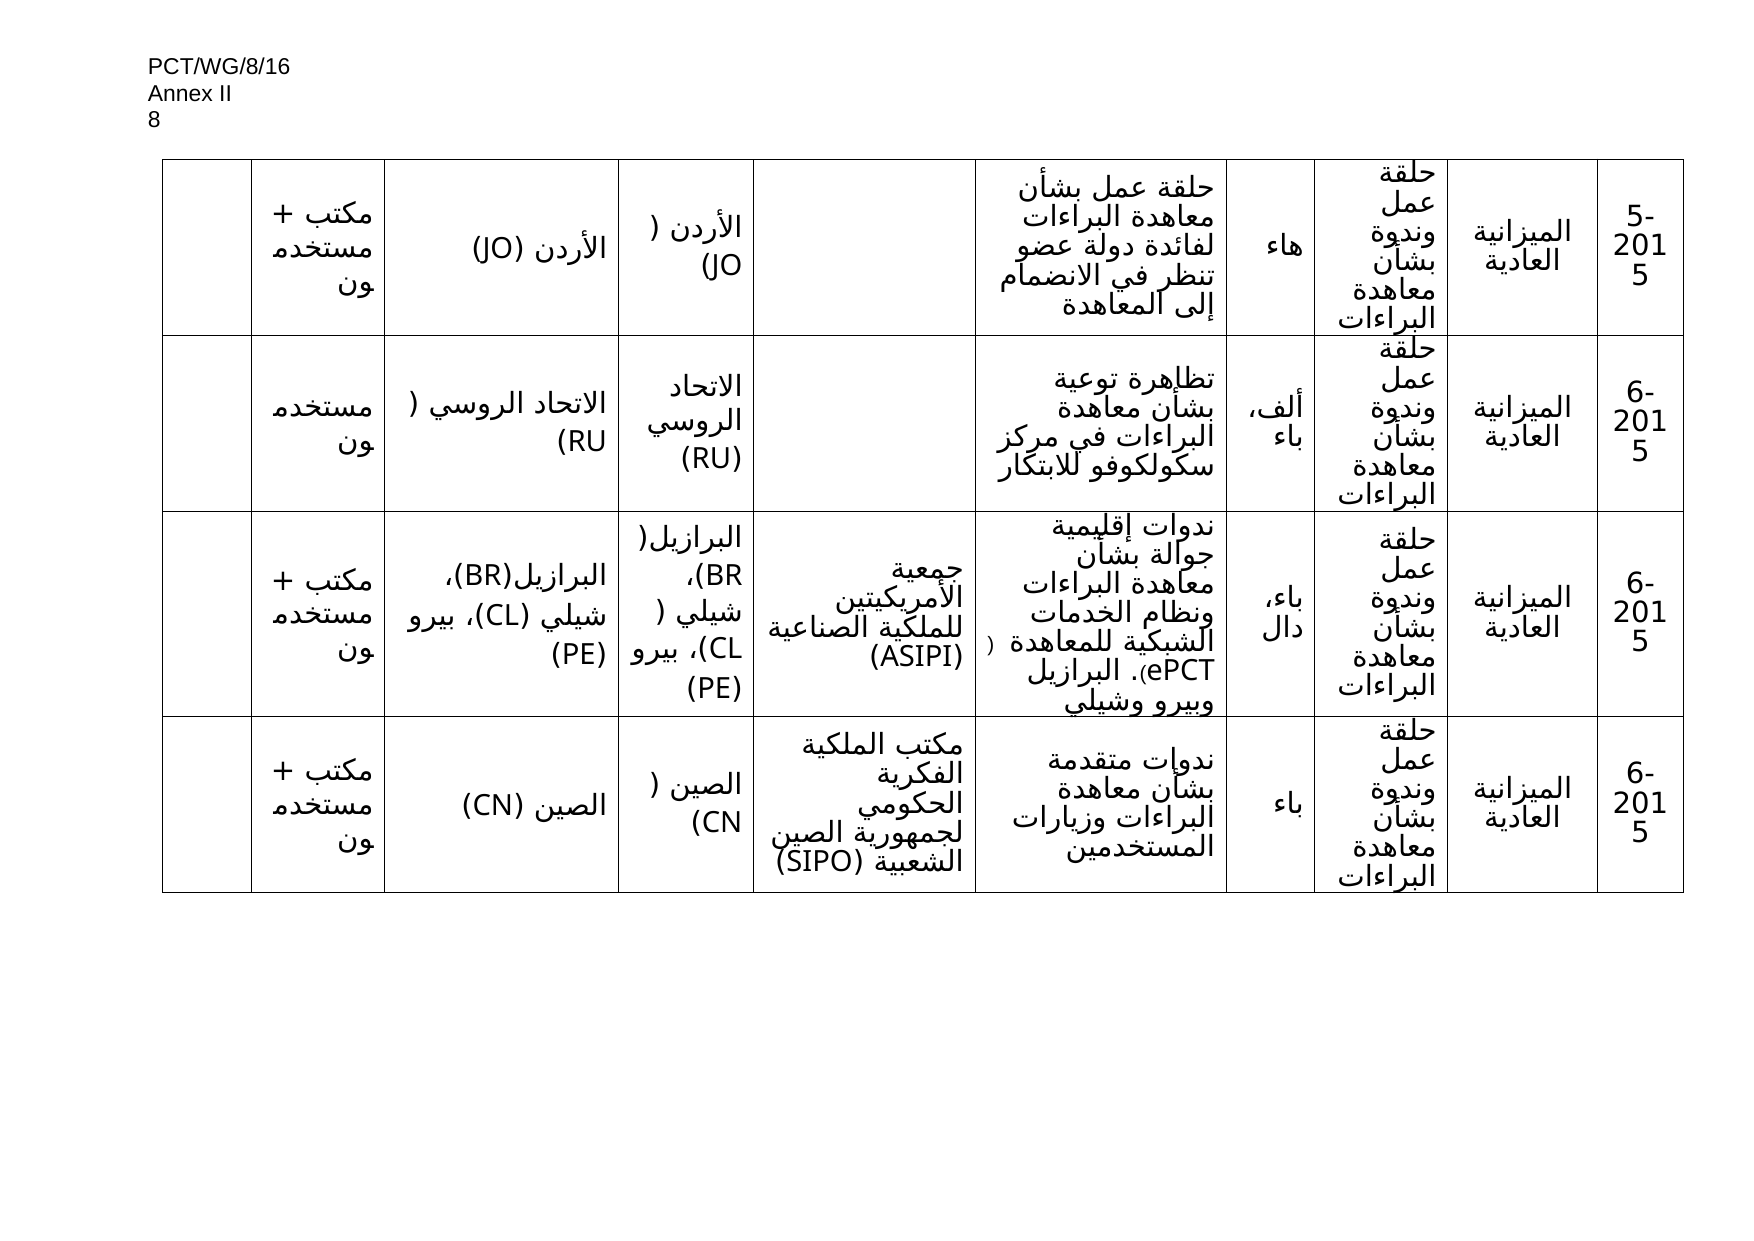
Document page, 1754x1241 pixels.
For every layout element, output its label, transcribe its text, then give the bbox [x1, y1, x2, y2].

table_cell حلقة عمل بشأن معاهدة البراءات لفائدة دولة عضو تنظر في الانضمام إلى المعاهدة [976, 160, 1226, 334]
table_cell الأردن (JO) [385, 160, 618, 334]
table_cell مكتب + مستخدمون [252, 717, 384, 892]
table_cell تظاهرة توعية بشأن معاهدة البراءات في مركز سكولكوفو للابتكار [976, 336, 1226, 511]
table_cell [754, 160, 975, 334]
table_cell مكتب + مستخدمون [252, 512, 384, 716]
table_cell ندوات إقليمية جوالة بشأن معاهدة البراءات ونظام الخدمات الشبكية للمعاهدة (ePCT). البرازيل وبيرو وشيلي [976, 512, 1226, 716]
table_cell 6-2015 [1598, 336, 1683, 511]
table_cell [163, 512, 251, 716]
table_cell ألف، باء [1227, 336, 1314, 511]
table_cell البرازيل(BR)، شيلي (CL)، بيرو (PE) [385, 512, 618, 716]
table_cell الميزانية العادية [1448, 717, 1597, 892]
table_cell الميزانية العادية [1448, 512, 1597, 716]
table_cell الأردن (JO) [619, 160, 753, 334]
table_cell [754, 336, 975, 511]
table_cell هاء [1227, 160, 1314, 334]
table_cell باء [1227, 717, 1314, 892]
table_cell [1315, 717, 1447, 892]
table_cell الميزانية العادية [1448, 160, 1597, 334]
table_cell جمعية الأمريكيتين للملكية الصناعية (ASIPI) [754, 512, 975, 716]
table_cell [1315, 160, 1447, 334]
table_cell الصين (CN) [385, 717, 618, 892]
table_cell ندوات متقدمة بشأن معاهدة البراءات وزيارات المستخدمين [976, 717, 1226, 892]
table_cell الميزانية العادية [1448, 336, 1597, 511]
table_cell [163, 160, 251, 334]
table_cell 5-2015 [1598, 160, 1683, 334]
table_cell باء، دال [1227, 512, 1314, 716]
table_cell 6-2015 [1598, 512, 1683, 716]
table_cell حلقة عمل وندوة بشأن معاهدة البراءات [1315, 512, 1447, 716]
table_cell البرازيل(BR)، شيلي (CL)، بيرو (PE) [619, 512, 753, 716]
table_cell الاتحاد الروسي (RU) [385, 336, 618, 511]
table_cell مستخدمون [252, 336, 384, 511]
table_cell مكتب الملكية الفكرية الحكومي لجمهورية الصين الشعبية (SIPO) [754, 717, 975, 892]
table_cell الاتحاد الروسي (RU) [619, 336, 753, 511]
table_cell [163, 336, 251, 511]
table_cell مكتب + مستخدمون [252, 160, 384, 334]
table_cell [163, 717, 251, 892]
table_cell حلقة عمل وندوة بشأن معاهدة البراءات [1315, 336, 1447, 511]
table_cell الصين (CN) [619, 717, 753, 892]
table_cell 6-2015 [1598, 717, 1683, 892]
